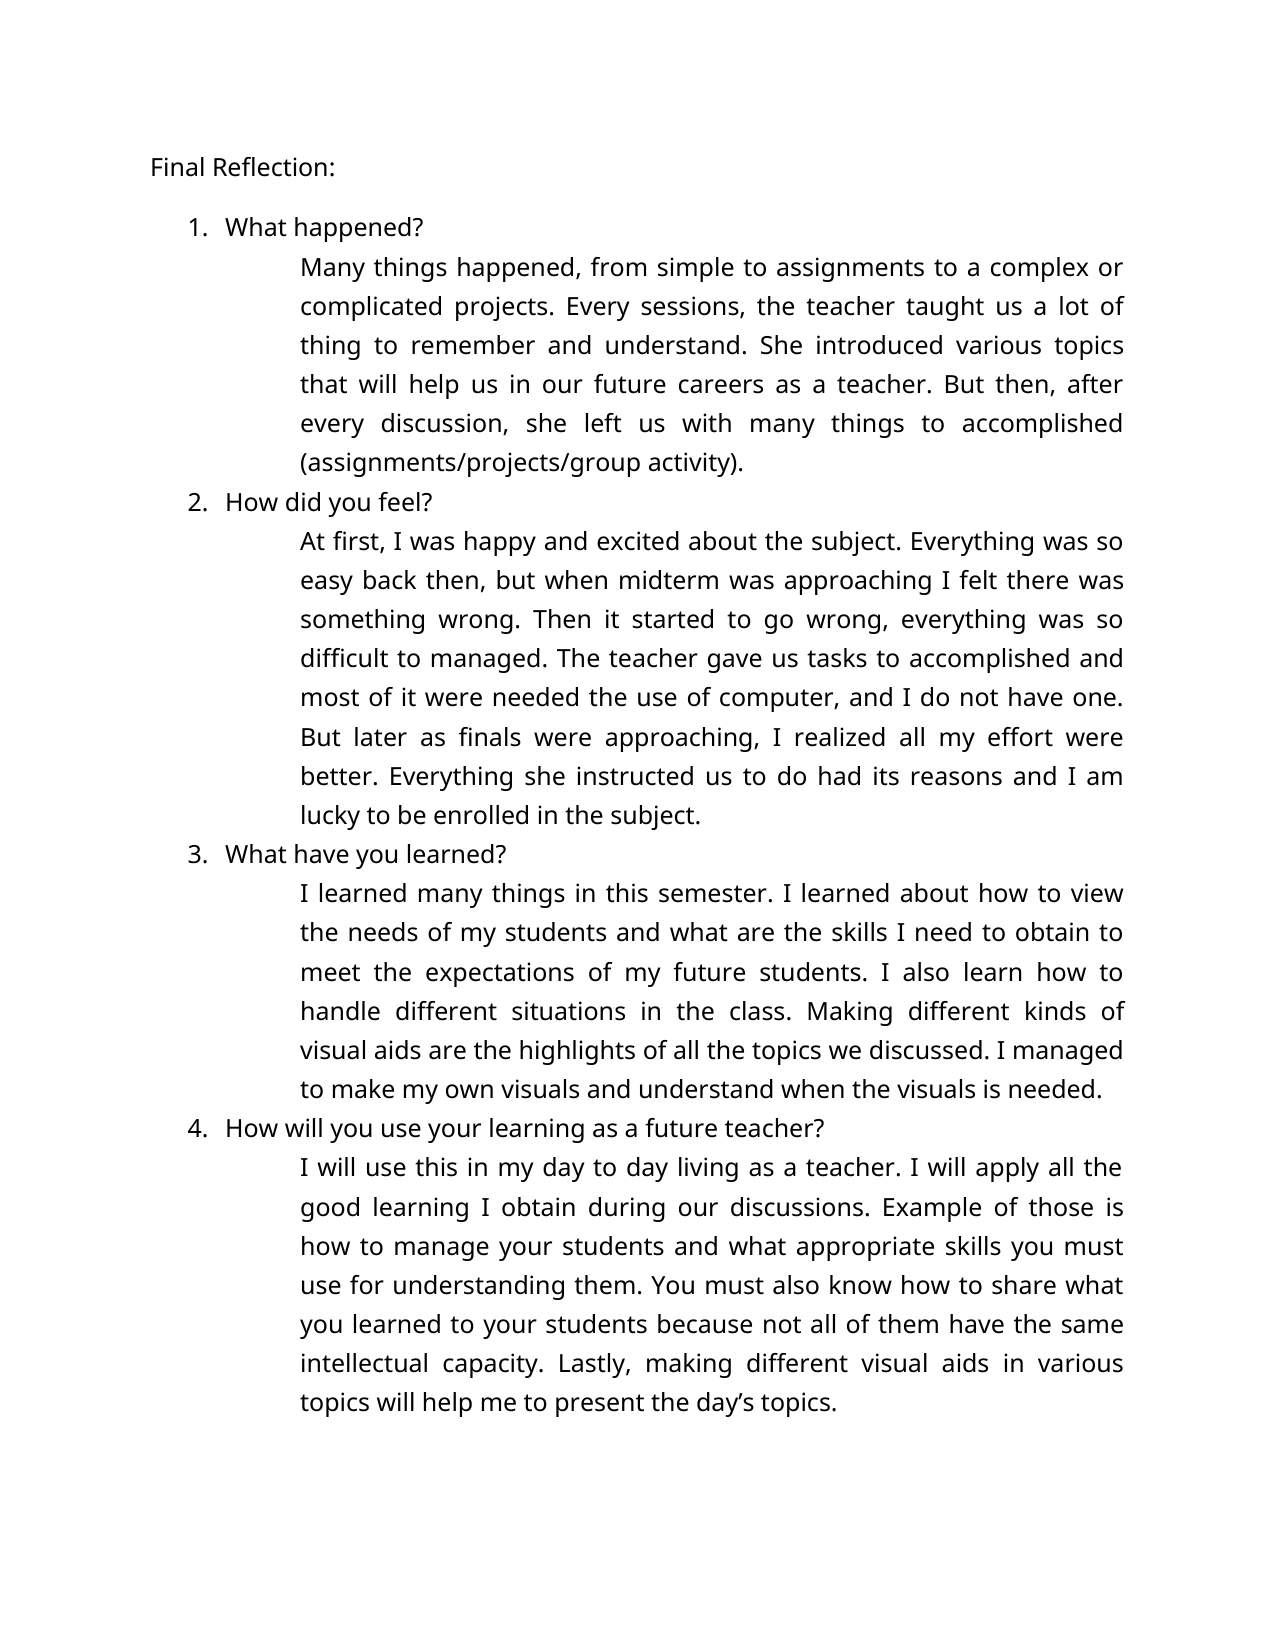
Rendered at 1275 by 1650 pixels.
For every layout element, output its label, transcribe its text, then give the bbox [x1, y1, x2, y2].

list At first, I was happy and excited about the subject. Everything was so easy back then, but when midterm was approaching I felt there was something wrong. Then it started to go wrong, everything was so difficult to managed. The teacher gave us tasks to accomplished and most of it were needed the use of computer, and I do not have one. But later as finals were approaching, I realized all my effort were better. Everything she instructed us to do had its reasons and I am lucky to be enrolled in the subject. [300, 523, 1125, 832]
list Many things happened, from simple to assignments to a complex or complicated projects. Every sessions, the teacher taught us a lot of thing to remember and understand. She introduced various topics that will help us in our future careers as a teacher. But then, after every discussion, she left us with many things to accomplished (assignments/projects/group activity). [300, 249, 1125, 479]
list What happened? [187, 210, 1125, 244]
text Final Reflection: [150, 150, 1125, 184]
list How will you use your learning as a future teacher? [187, 1111, 1125, 1145]
list What have you learned? [187, 837, 1125, 871]
list I learned many things in this semester. I learned about how to view the needs of my students and what are the skills I need to obtain to meet the expectations of my future students. I also learn how to handle different situations in the class. Making different kinds of visual aids are the highlights of all the topics we discussed. I managed to make my own visuals and understand when the visuals is needed. [300, 876, 1125, 1106]
list I will use this in my day to day living as a teacher. I will apply all the good learning I obtain during our discussions. Example of those is how to manage your students and what appropriate skills you must use for understanding them. You must also know how to share what you learned to your students because not all of them have the same intellectual capacity. Lastly, making different visual aids in various topics will help me to present the day’s topics. [300, 1150, 1125, 1419]
list How did you feel? [187, 484, 1125, 518]
